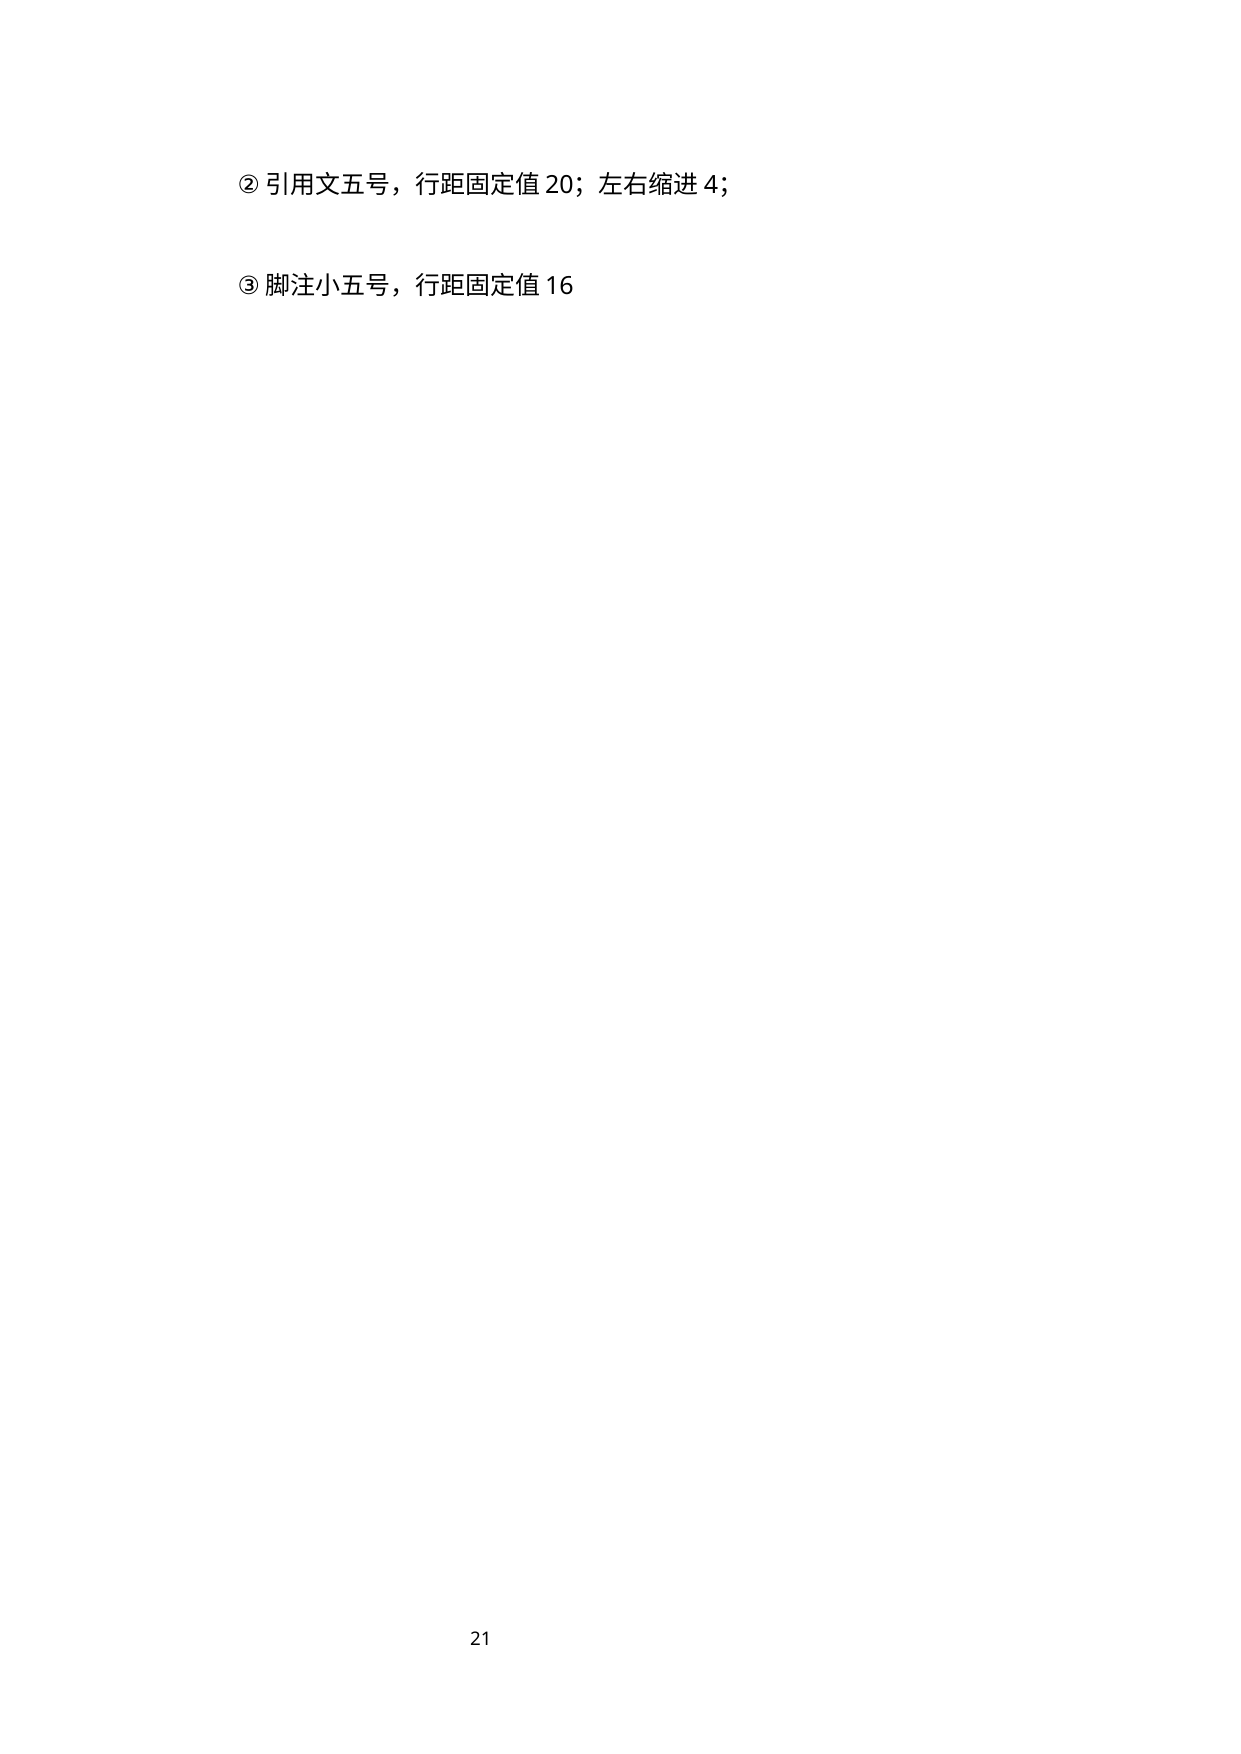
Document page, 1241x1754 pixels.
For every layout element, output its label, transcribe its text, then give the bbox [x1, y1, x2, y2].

text ③脚注小五号，行距固定值16 [187, 251, 1053, 316]
text ②引用文五号，行距固定值20；左右缩进4； [187, 150, 1053, 215]
